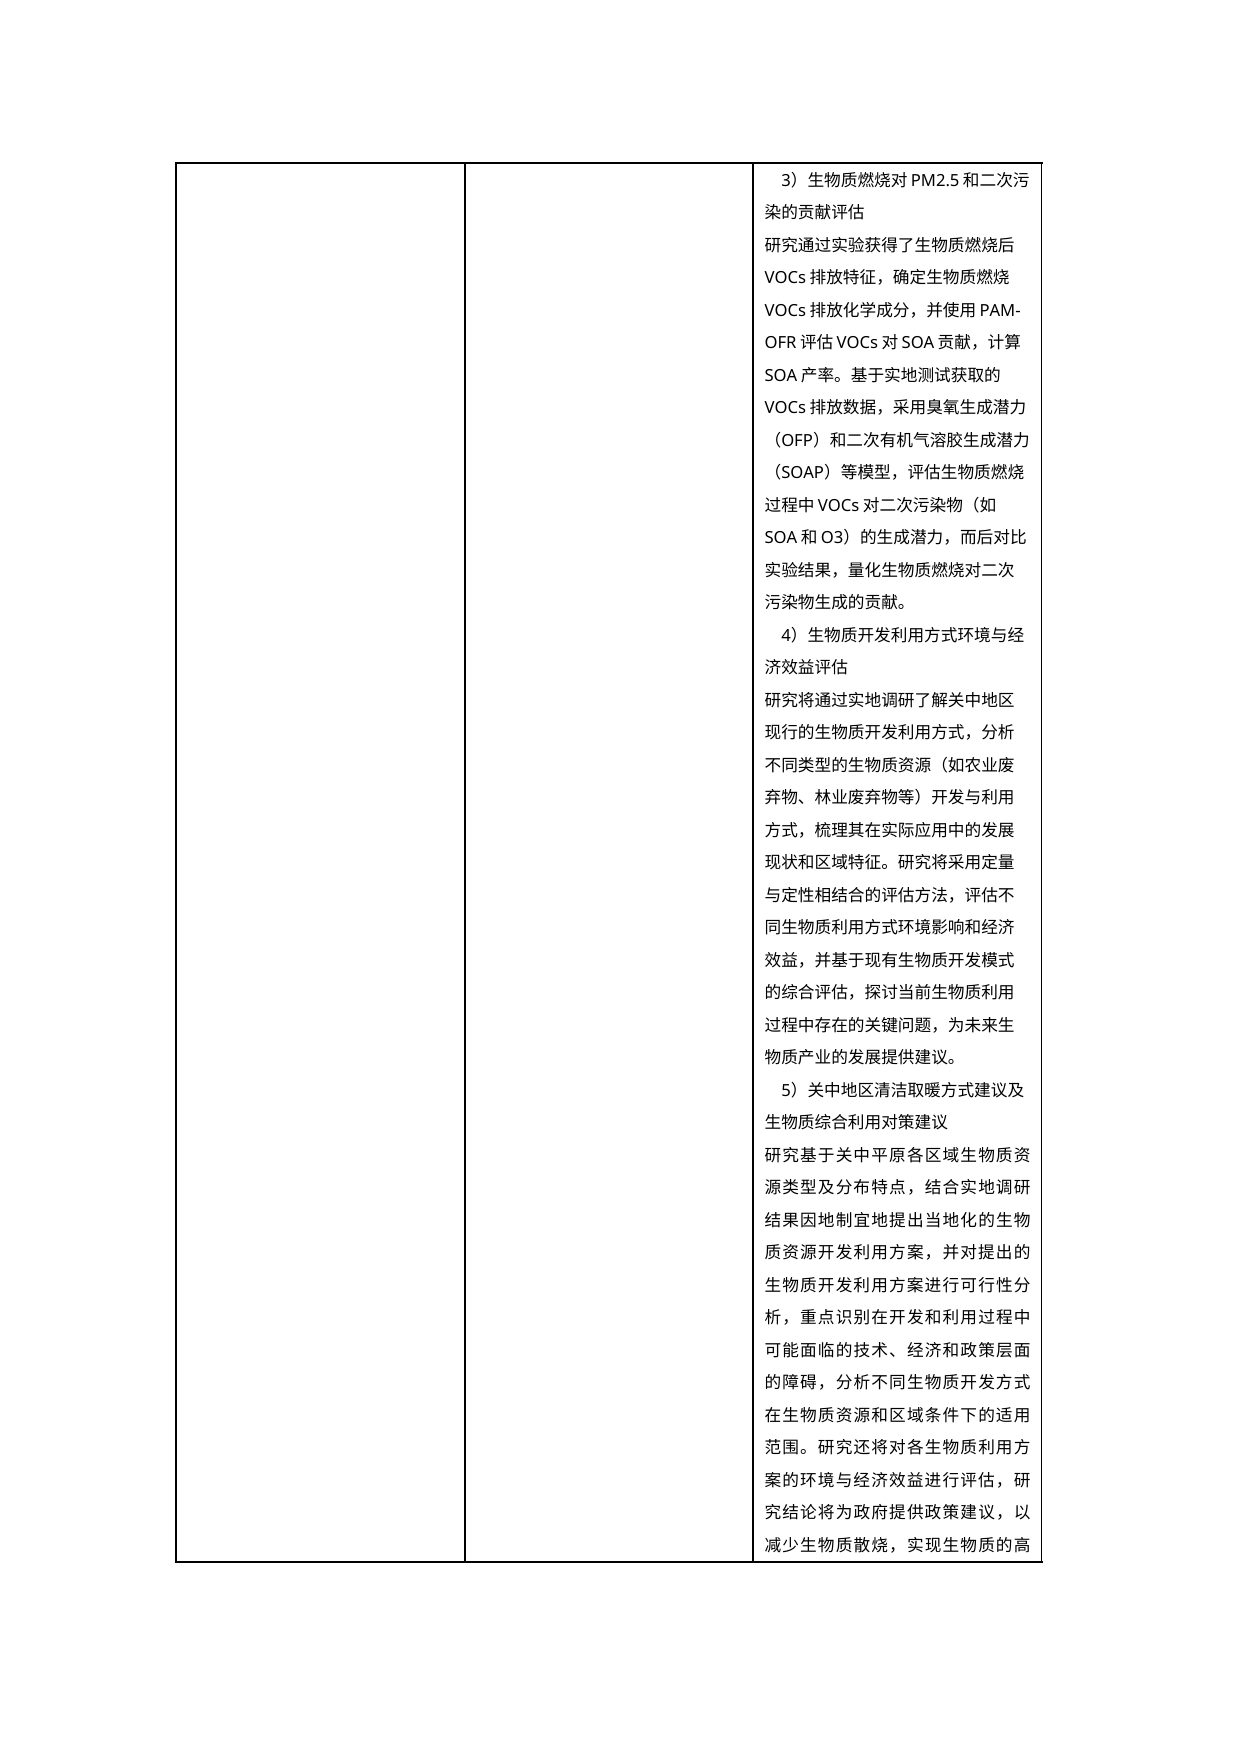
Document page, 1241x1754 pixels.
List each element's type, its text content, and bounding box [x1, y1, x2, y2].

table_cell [754, 164, 1041, 1561]
table_cell 1 [177, 164, 464, 1561]
table_cell ★ [466, 164, 752, 1561]
